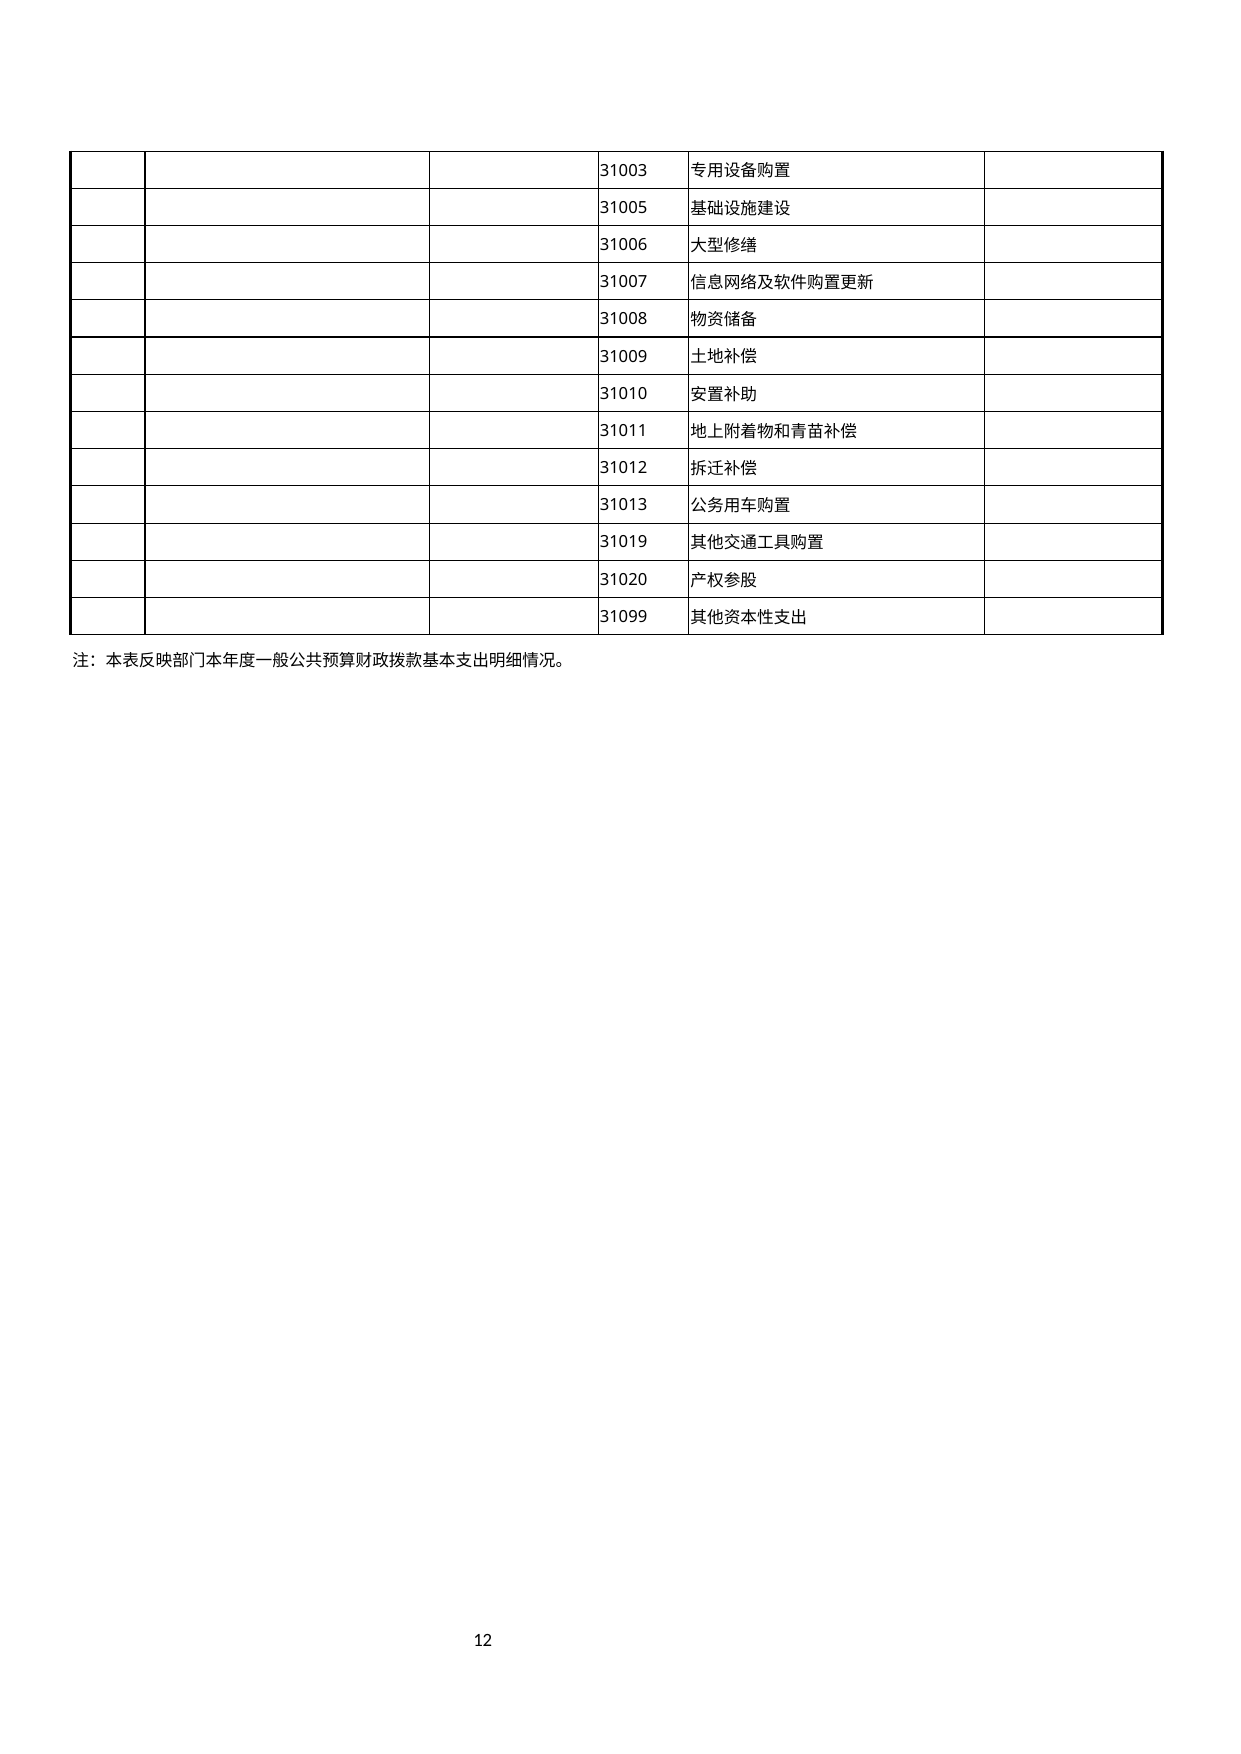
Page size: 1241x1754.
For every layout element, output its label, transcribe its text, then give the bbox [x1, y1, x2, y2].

table_cell 拆迁补偿 [689, 449, 984, 485]
table_cell [72, 263, 144, 299]
table_cell 31019 [599, 524, 688, 559]
table_cell 注：本表反映部门本年度一般公共预算财政拨款基本支出明细情况。 [71, 635, 1163, 684]
table_cell 基础设施建设 [689, 189, 984, 225]
table_cell [146, 449, 429, 485]
table_cell [72, 486, 144, 522]
table_cell [985, 598, 1161, 634]
table_cell [72, 375, 144, 411]
table_cell [72, 524, 144, 559]
table_cell 土地补偿 [689, 338, 984, 374]
table_cell 31007 [599, 263, 688, 299]
table_cell 大型修缮 [689, 226, 984, 262]
table_cell [985, 375, 1161, 411]
table_cell [985, 524, 1161, 559]
table_cell [430, 449, 598, 485]
table_cell [72, 338, 144, 374]
table_cell 31008 [599, 300, 688, 336]
table_cell [146, 375, 429, 411]
table_cell [985, 449, 1161, 485]
table_cell [146, 300, 429, 336]
table_cell [985, 338, 1161, 374]
table_cell [985, 412, 1161, 448]
table_cell [72, 449, 144, 485]
table_cell [72, 412, 144, 448]
table_cell [430, 226, 598, 262]
table_cell 31011 [599, 412, 688, 448]
table_cell [430, 561, 598, 597]
table_cell [985, 152, 1161, 188]
table_cell [985, 486, 1161, 522]
table_cell [146, 189, 429, 225]
table_cell [985, 263, 1161, 299]
table_cell 专用设备购置 [689, 152, 984, 188]
table_cell [72, 226, 144, 262]
table_cell [72, 189, 144, 225]
table_cell 信息网络及软件购置更新 [689, 263, 984, 299]
table_cell [430, 486, 598, 522]
table_cell [985, 300, 1161, 336]
table_cell [430, 524, 598, 559]
table_cell [430, 152, 598, 188]
table_cell [146, 338, 429, 374]
table_cell 公务用车购置 [689, 486, 984, 522]
table_cell 31012 [599, 449, 688, 485]
table_cell [72, 561, 144, 597]
table_cell 31003 [599, 152, 688, 188]
table_cell 31010 [599, 375, 688, 411]
table_cell [430, 598, 598, 634]
table_cell [146, 152, 429, 188]
table_cell [985, 189, 1161, 225]
table_cell [430, 412, 598, 448]
table_cell [430, 300, 598, 336]
table_cell [430, 263, 598, 299]
table_cell 31020 [599, 561, 688, 597]
table_cell [146, 226, 429, 262]
table_cell [146, 561, 429, 597]
table_cell [985, 561, 1161, 597]
table_cell [430, 189, 598, 225]
table_cell 31006 [599, 226, 688, 262]
table_cell 31013 [599, 486, 688, 522]
table_cell [430, 338, 598, 374]
table_cell 地上附着物和青苗补偿 [689, 412, 984, 448]
table_cell [146, 412, 429, 448]
table_cell [146, 486, 429, 522]
table_cell 物资储备 [689, 300, 984, 336]
table_cell [146, 598, 429, 634]
table_cell [72, 300, 144, 336]
table_cell [72, 598, 144, 634]
table_cell [985, 226, 1161, 262]
table_cell 产权参股 [689, 561, 984, 597]
table_cell [146, 524, 429, 559]
table_cell 其他资本性支出 [689, 598, 984, 634]
table_cell [72, 152, 144, 188]
table_cell 31005 [599, 189, 688, 225]
table_cell [430, 375, 598, 411]
table_cell 31099 [599, 598, 688, 634]
table_cell [146, 263, 429, 299]
table_cell 其他交通工具购置 [689, 524, 984, 559]
table_cell 31009 [599, 338, 688, 374]
table_cell 安置补助 [689, 375, 984, 411]
